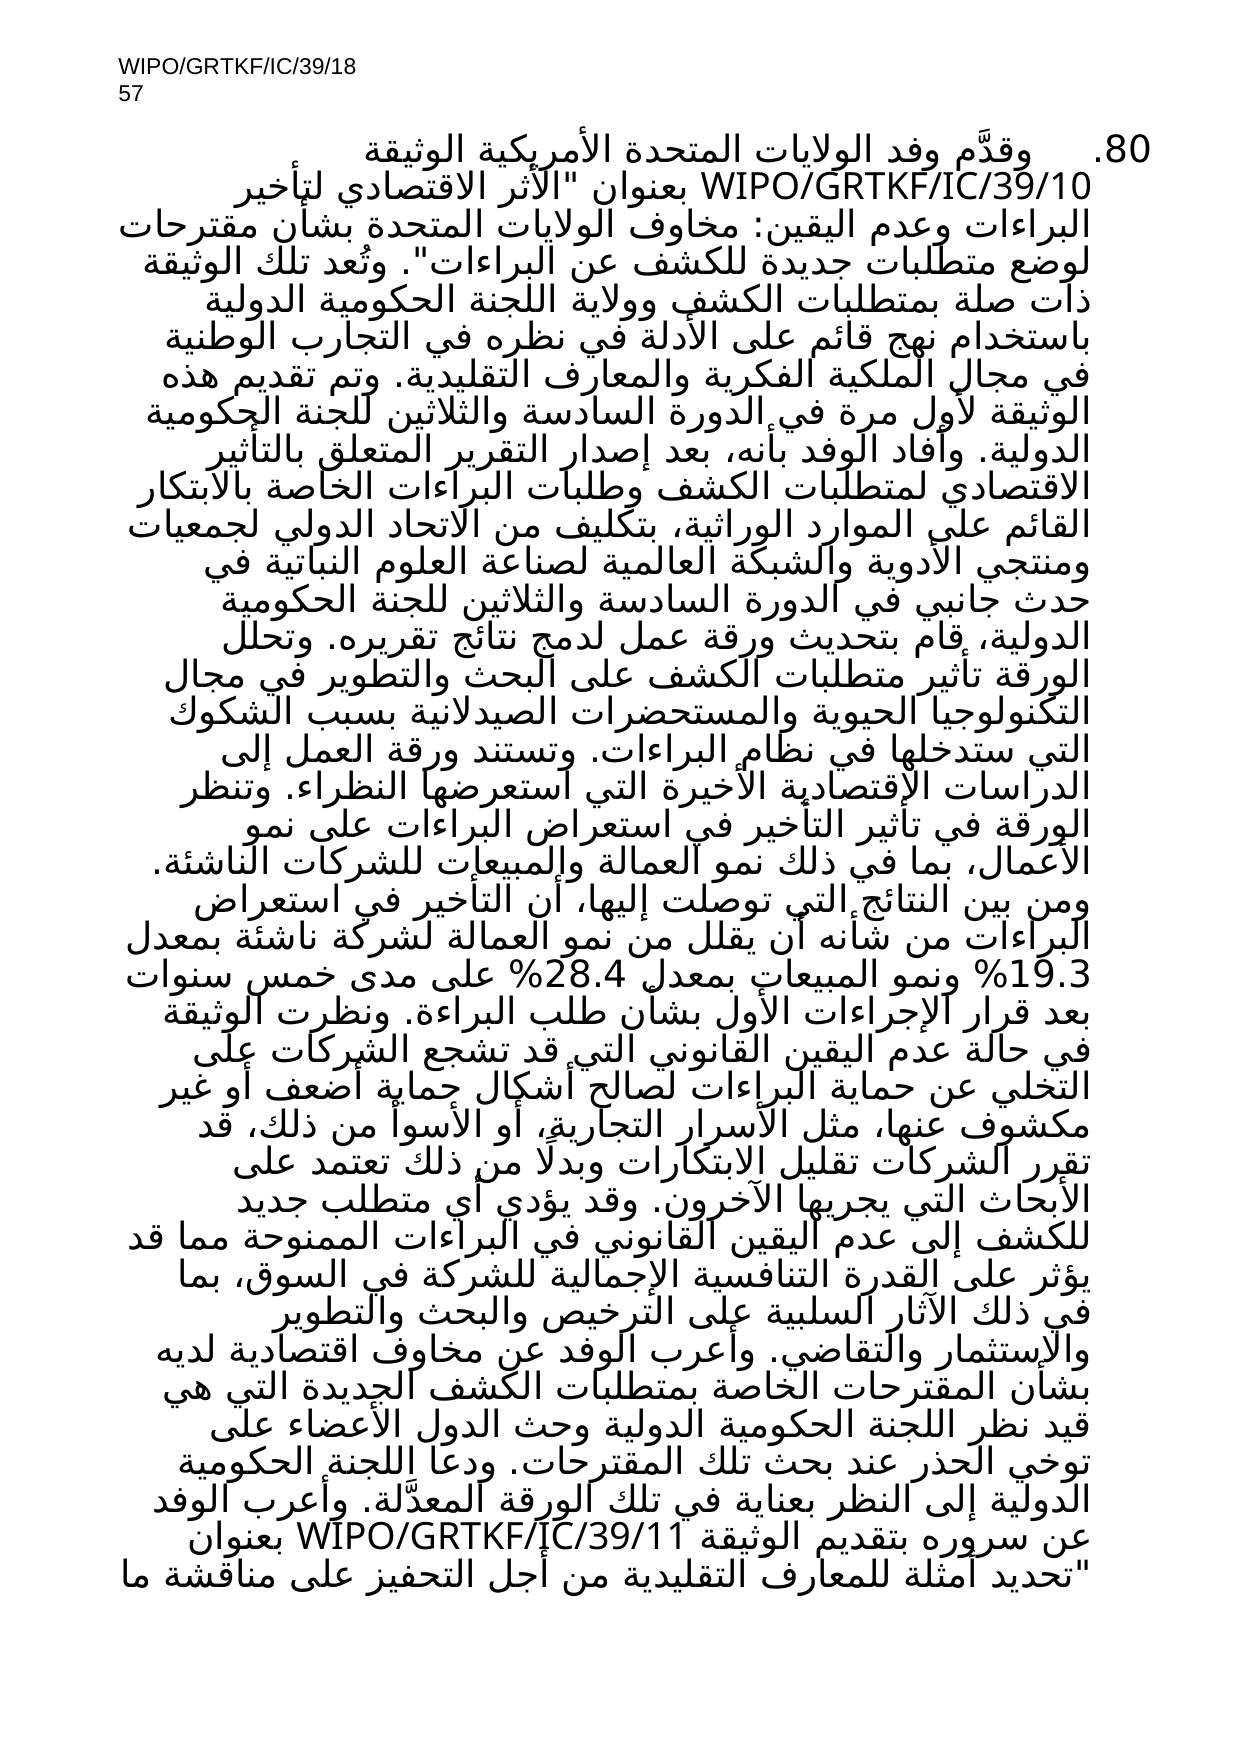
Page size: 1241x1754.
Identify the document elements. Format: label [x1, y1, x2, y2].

text [118, 132, 1092, 1595]
